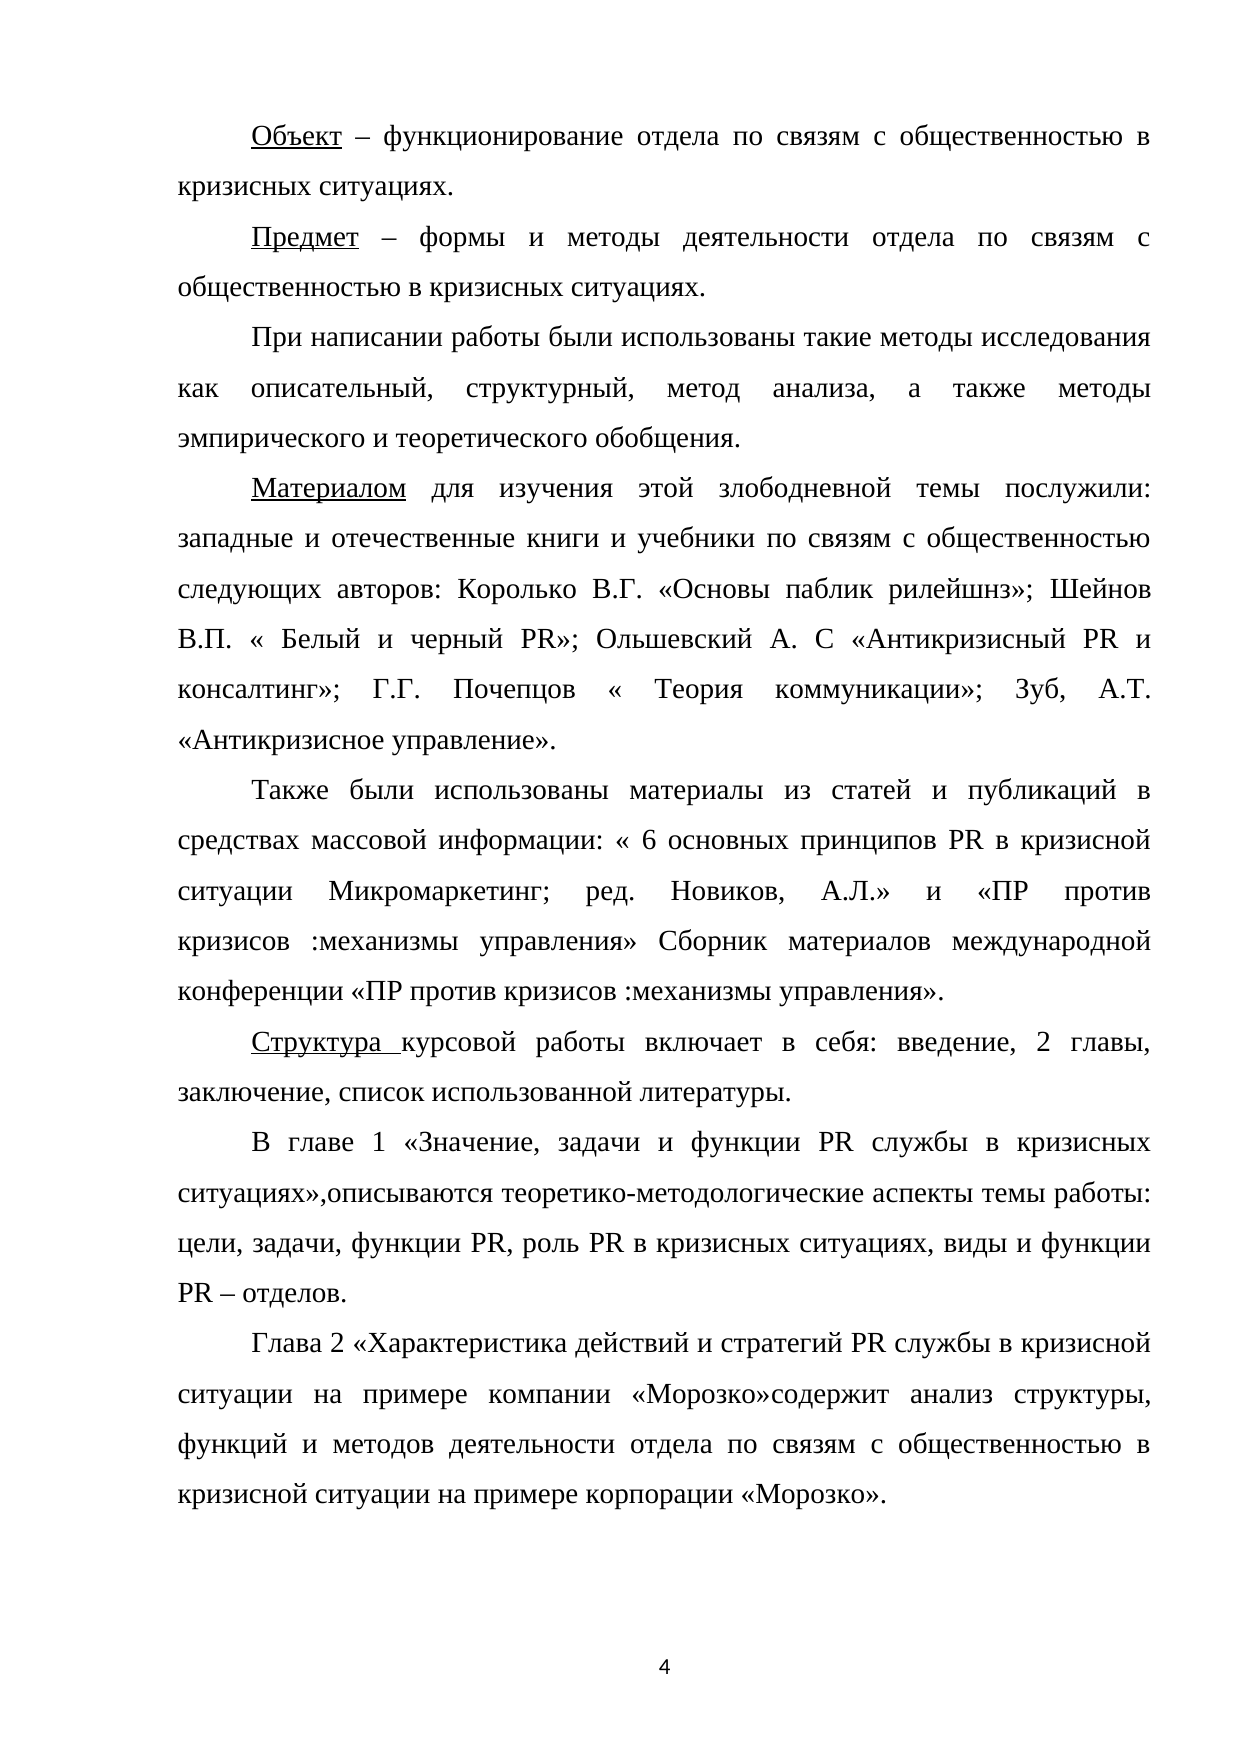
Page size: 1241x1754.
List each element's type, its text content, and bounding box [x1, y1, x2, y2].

text Объект – функционирование отдела по связям с общественностью в кризисных ситуациях. [177, 118, 1152, 202]
text Структура курсовой работы включает в себя: введение, 2 главы, заключение, список использованной литературы. [177, 1024, 1152, 1108]
text Материалом для изучения этой злободневной темы послужили: западные и отечественные книги и учебники по связям с общественностью следующих авторов: Королько В.Г. «Основы паблик рилейшнз»; Шейнов В.П. « Белый и черный PR»; Ольшевский А. С «Антикризисный PR и консалтинг»; Г.Г. Почепцов « Теория коммуникации»; Зуб, А.Т. «Антикризисное управление». [177, 470, 1152, 755]
text В главе 1 «Значение, задачи и функции PR службы в кризисных ситуациях»,описываются теоретико-методологические аспекты темы работы: цели, задачи, функции PR, роль PR в кризисных ситуациях, виды и функции PR – отделов. [177, 1124, 1152, 1309]
text При написании работы были использованы такие методы исследования как описательный, структурный, метод анализа, а также методы эмпирического и теоретического обобщения. [177, 319, 1152, 453]
text Также были использованы материалы из статей и публикаций в средствах массовой информации: « 6 основных принципов PR в кризисной ситуации Микромаркетинг; ред. Новиков, А.Л.» и «ПР против кризисов :механизмы управления» Сборник материалов международной конференции «ПР против кризисов :механизмы управления». [177, 772, 1152, 1007]
text Глава 2 «Характеристика действий и стратегий PR службы в кризисной ситуации на примере компании «Морозко», содержит анализ структуры, функций и методов деятельности отдела по связям с общественностью в кризисной ситуации на примере корпорации «Морозко». [177, 1326, 1152, 1510]
text Предмет – формы и методы деятельности отдела по связям с общественностью в кризисных ситуациях. [177, 219, 1152, 303]
